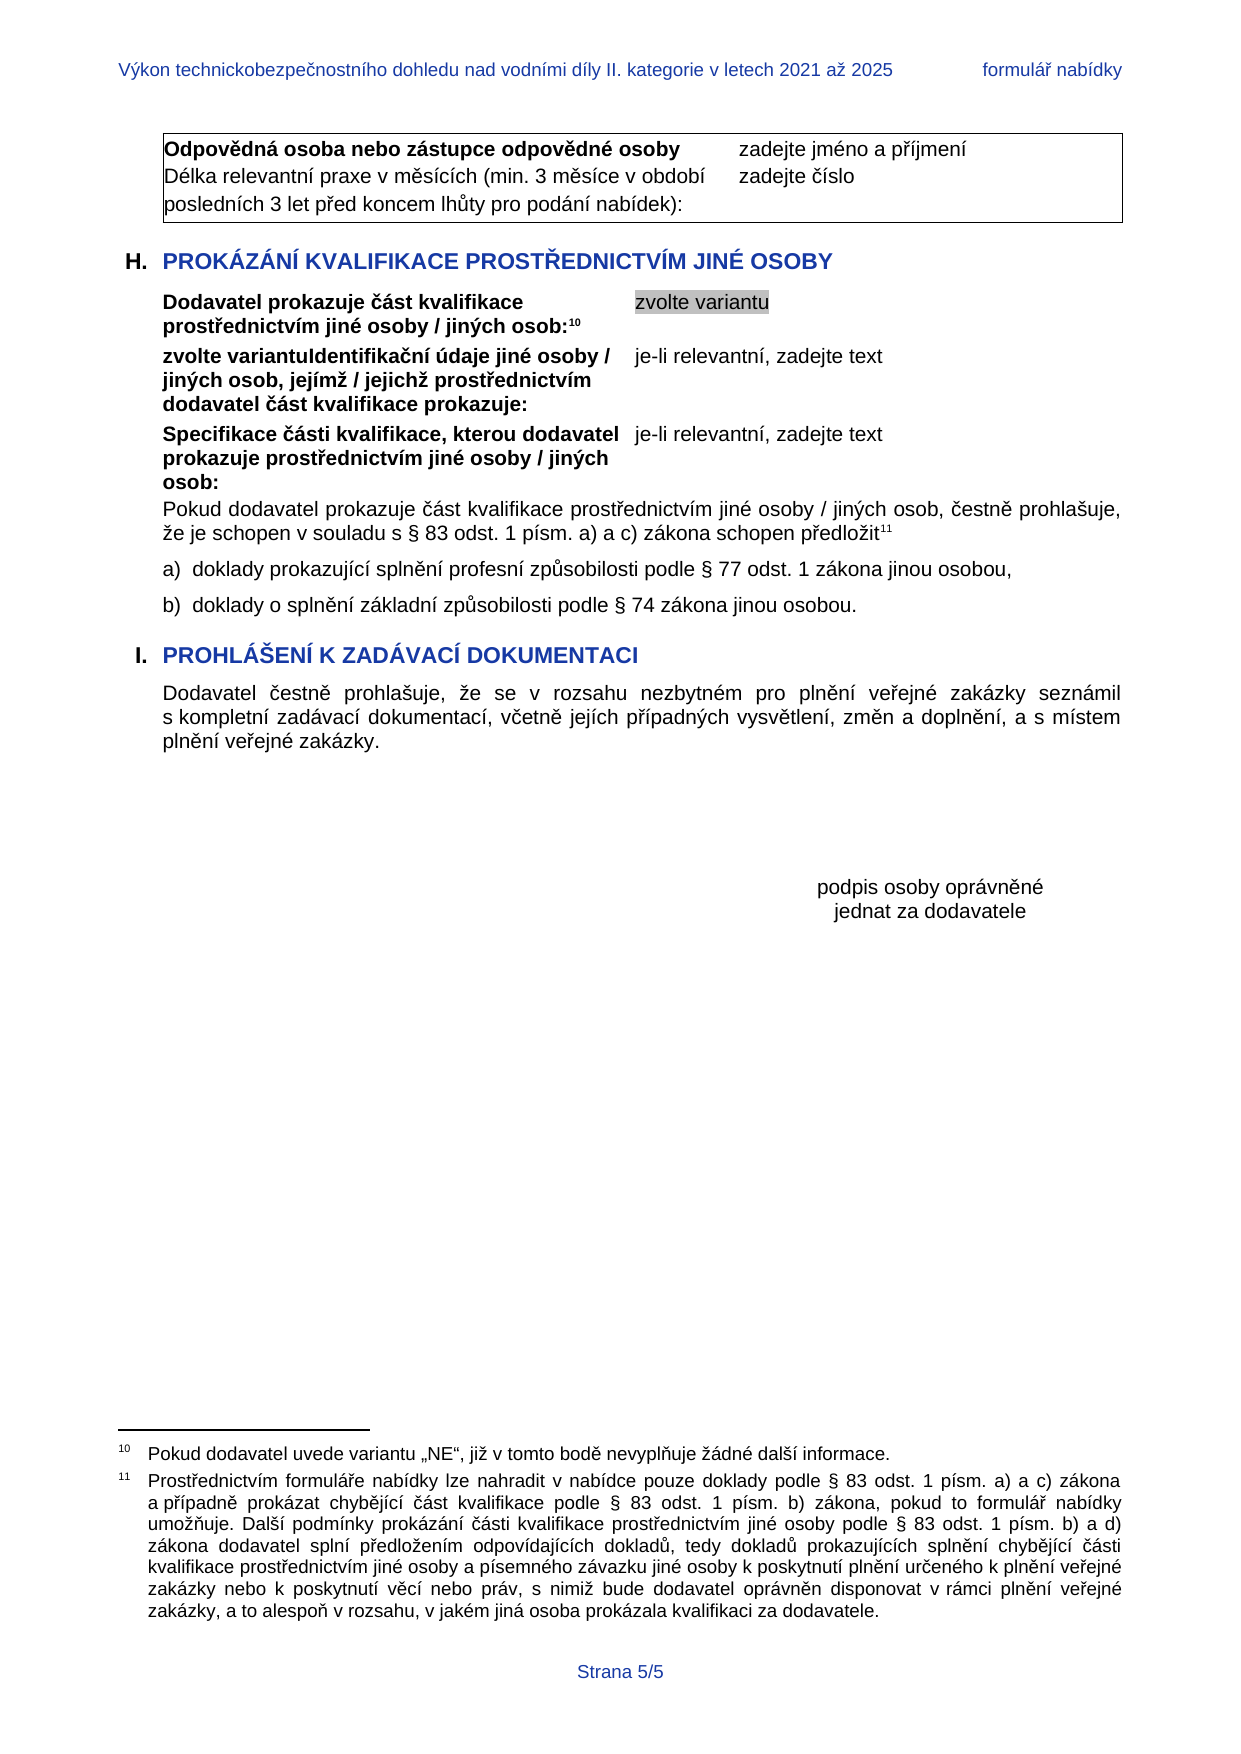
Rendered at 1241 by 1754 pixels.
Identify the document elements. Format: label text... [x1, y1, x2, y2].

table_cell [164, 134, 738, 222]
table_cell Identifikační údaje jiné osoby / jiných osob, jejímž / jejichž prostřednictvím dodavatel část kvalifikace prokazuje: [163, 341, 635, 419]
table_header Dodavatel prokazuje část kvalifikace prostřednictvím jiné osoby / jiných osob: [163, 287, 635, 341]
table_cell [738, 134, 1122, 222]
subtitle Prohlášení k zadávací dokumentaci [148, 642, 1122, 668]
text doklady prokazující splnění profesní způsobilosti podle § 77 odst. 1 zákona jinou osobou, [162, 557, 1122, 581]
subtitle Prokázání kvalifikace prostřednictvím jiné osoby [148, 248, 1122, 275]
text Pokud dodavatel prokazuje část kvalifikace prostřednictvím jiné osoby / jiných osob, čestně prohlašuje, že je schopen v souladu s § 83 odst. 1 písm. a) a c) zákona schopen předložit [162, 496, 1122, 544]
text podpis osoby oprávněné jednat za dodavatele [797, 875, 1063, 923]
text doklady o splnění základní způsobilosti podle § 74 zákona jinou osobou. [162, 593, 1122, 617]
text Dodavatel čestně prohlašuje, že se v rozsahu nezbytném pro plnění veřejné zakázky seznámil s kompletní zadávací dokumentací, včetně jejích případných vysvětlení, změn a doplnění, a s místem plnění veřejné zakázky. [162, 681, 1122, 753]
table_cell Specifikace části kvalifikace, kterou dodavatel prokazuje prostřednictvím jiné osoby / jiných osob: [163, 419, 635, 496]
